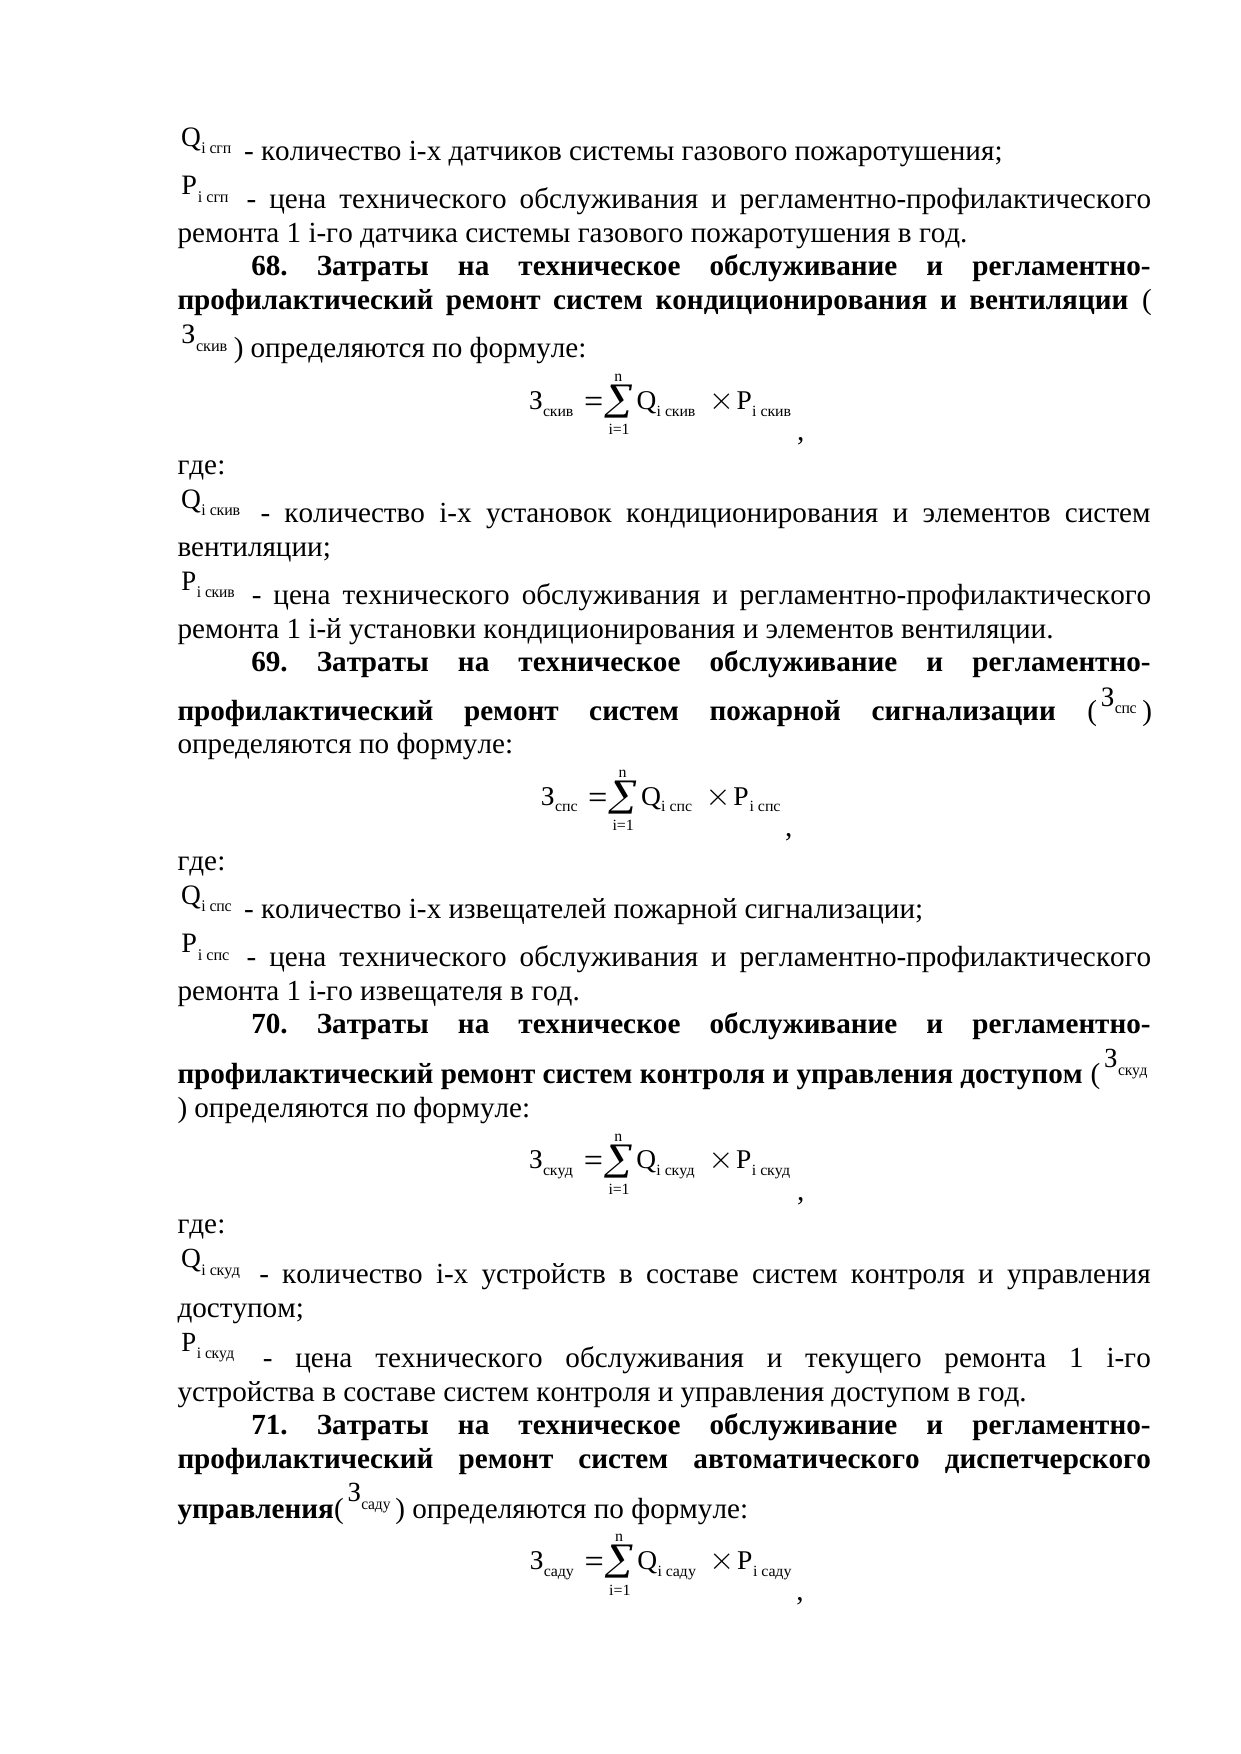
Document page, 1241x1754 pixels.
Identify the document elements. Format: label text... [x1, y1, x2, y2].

text - количество i-х устройств в составе систем контроля и управления доступом; [177, 1240, 1152, 1324]
text где: [177, 447, 1152, 480]
text 70. Затраты на техническое обслуживание и регламентно-профилактический ремонт систем контроля и управления доступом () определяются по формуле: [177, 1007, 1152, 1124]
text 69. Затраты на техническое обслуживание и регламентно-профилактический ремонт систем пожарной сигнализации () определяются по формуле: [177, 644, 1152, 760]
text , [177, 760, 1152, 843]
text - количество i-х датчиков системы газового пожаротушения; [177, 118, 1152, 167]
text , [177, 1124, 1152, 1207]
text - цена технического обслуживания и текущего ремонта 1 i-го устройства в составе систем контроля и управления доступом в год. [177, 1324, 1152, 1407]
text - количество i-х извещателей пожарной сигнализации; [177, 876, 1152, 925]
text , [177, 364, 1152, 447]
text - цена технического обслуживания и регламентно-профилактического ремонта 1 i-го извещателя в год. [177, 925, 1152, 1007]
text - цена технического обслуживания и регламентно-профилактического ремонта 1 i-го датчика системы газового пожаротушения в год. [177, 167, 1152, 248]
text - цена технического обслуживания и регламентно-профилактического ремонта 1 i-й установки кондиционирования и элементов вентиляции. [177, 562, 1152, 644]
text 71. Затраты на техническое обслуживание и регламентно-профилактический ремонт систем автоматического диспетчерского управления() определяются по формуле: [177, 1407, 1152, 1524]
text 68. Затраты на техническое обслуживание и регламентно-профилактический ремонт систем кондиционирования и вентиляции () определяются по формуле: [177, 248, 1152, 364]
text - количество i-х установок кондиционирования и элементов систем вентиляции; [177, 480, 1152, 562]
text , [177, 1524, 1152, 1607]
text где: [177, 1207, 1152, 1240]
text где: [177, 843, 1152, 876]
